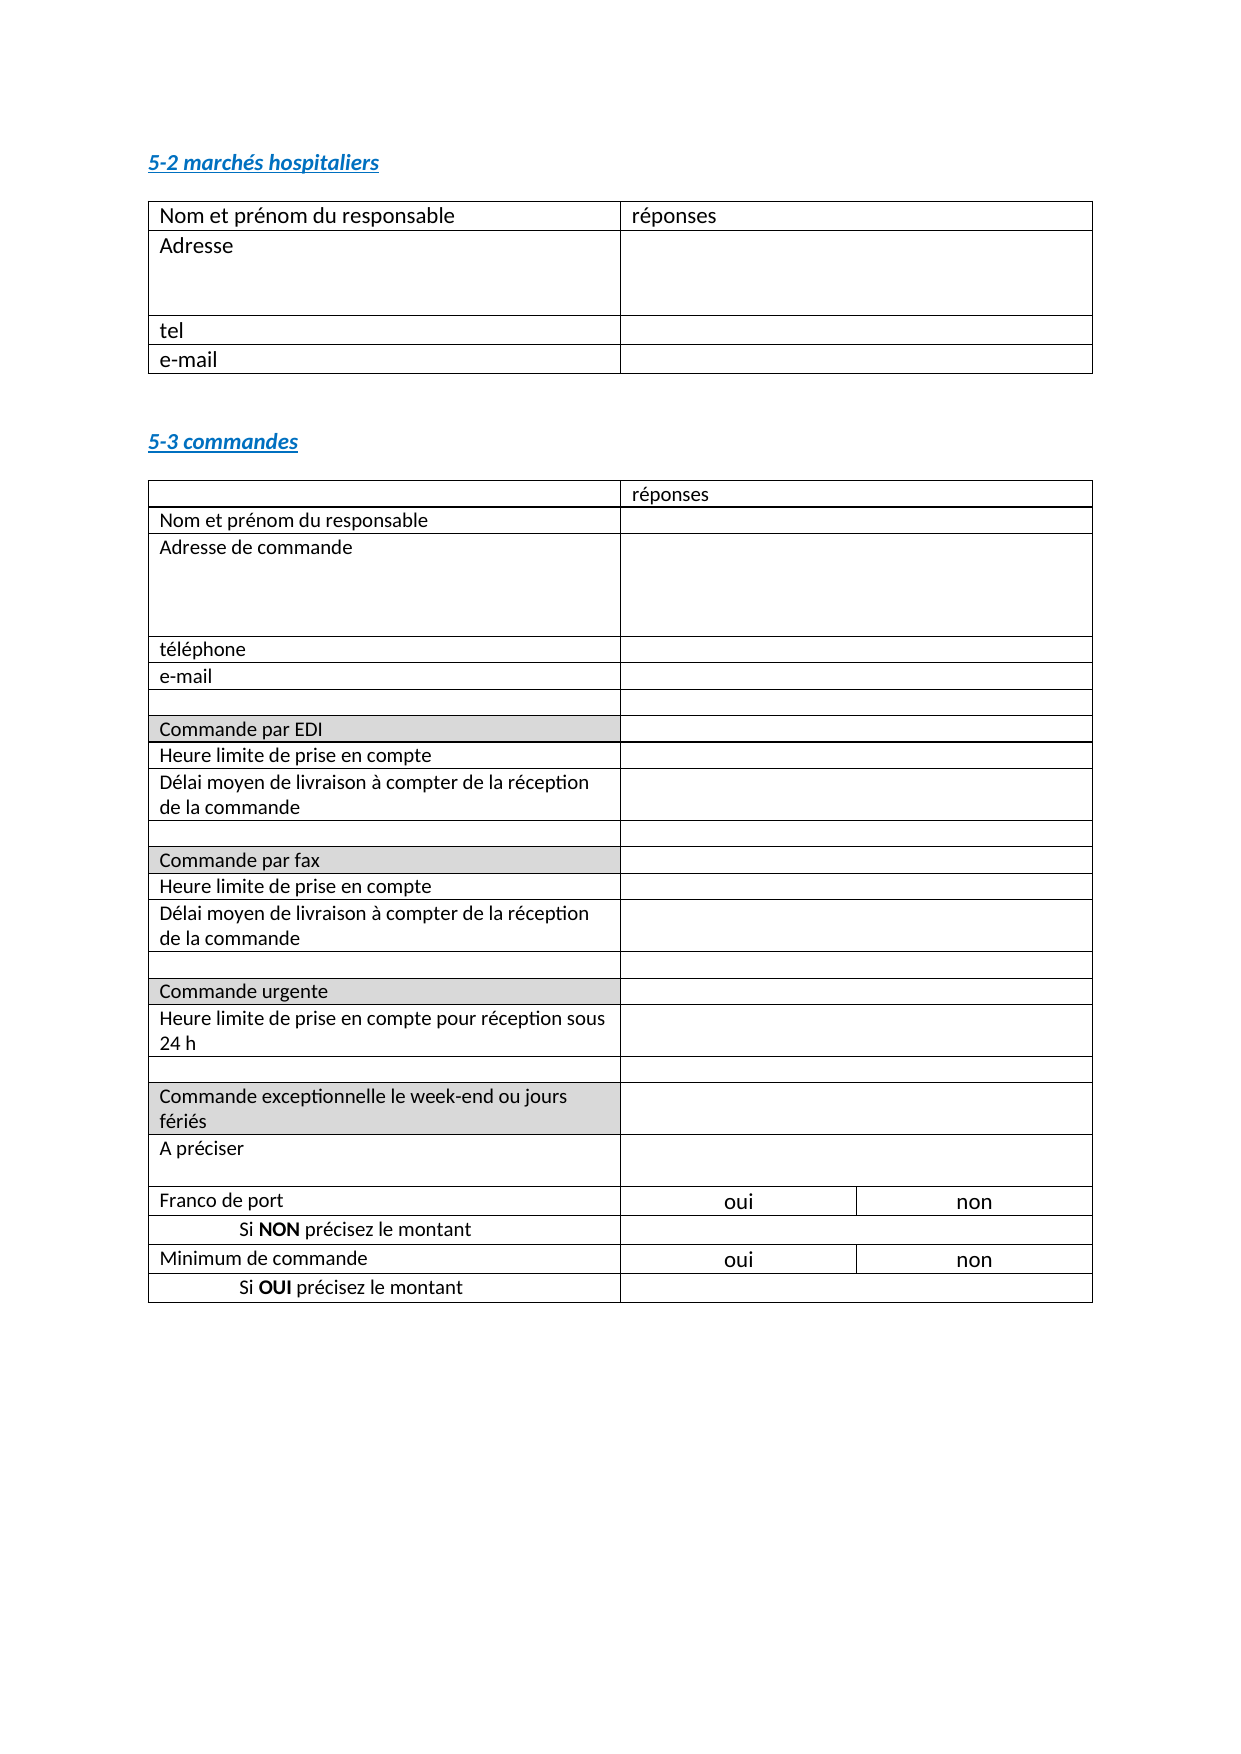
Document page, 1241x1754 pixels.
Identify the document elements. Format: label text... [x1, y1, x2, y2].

table_cell e-mail [149, 663, 620, 688]
table_cell tel [149, 316, 620, 344]
table_cell e-mail [149, 345, 620, 373]
table_cell [621, 663, 1092, 688]
table_cell [621, 508, 1092, 533]
table_cell Franco de port [149, 1187, 620, 1215]
table_cell Heure limite de prise en compte pour réception sous 24 h [149, 1005, 620, 1056]
table_cell [621, 534, 1092, 636]
table_cell [149, 952, 620, 977]
table_cell [621, 743, 1092, 768]
table_cell [149, 821, 620, 846]
table_cell Adresse [149, 231, 620, 315]
table_cell [621, 1005, 1092, 1056]
table_cell [621, 821, 1092, 846]
table_cell oui [621, 1187, 856, 1215]
table_cell téléphone [149, 637, 620, 662]
table_cell non [857, 1187, 1092, 1215]
table_cell Délai moyen de livraison à compter de la réception de la commande [149, 769, 620, 820]
table_cell Si OUI précisez le montant [149, 1274, 620, 1302]
text 5-3 commandes [148, 427, 1093, 455]
table_cell [621, 316, 1092, 344]
table_header réponses [621, 481, 1092, 506]
table_cell [621, 690, 1092, 715]
table_cell [621, 979, 1092, 1004]
table_cell [621, 874, 1092, 899]
table_cell Commande urgente [149, 979, 620, 1004]
table_cell Nom et prénom du responsable [149, 508, 620, 533]
table_cell [621, 900, 1092, 951]
table_cell [621, 1057, 1092, 1082]
table_cell [621, 345, 1092, 373]
table_cell Adresse de commande [149, 534, 620, 636]
table_cell [621, 1083, 1092, 1134]
table_cell Heure limite de prise en compte [149, 743, 620, 768]
table_cell [149, 690, 620, 715]
table_cell [621, 1274, 1092, 1302]
table_header Nom et prénom du responsable [149, 202, 620, 230]
table_cell Si NON précisez le montant [149, 1216, 620, 1244]
text 5-2 marchés hospitaliers [148, 148, 1093, 176]
table_cell non [857, 1245, 1092, 1273]
table_cell Commande exceptionnelle le week-end ou jours fériés [149, 1083, 620, 1134]
table_cell [621, 769, 1092, 820]
table_cell [621, 1135, 1092, 1186]
table_cell Délai moyen de livraison à compter de la réception de la commande [149, 900, 620, 951]
table_cell [621, 716, 1092, 741]
table_cell oui [621, 1245, 856, 1273]
table_header réponses [621, 202, 1092, 230]
table_cell [149, 1057, 620, 1082]
table_cell Commande par fax [149, 847, 620, 873]
table_cell Commande par EDI [149, 716, 620, 741]
table_cell Heure limite de prise en compte [149, 874, 620, 899]
table_cell Minimum de commande [149, 1245, 620, 1273]
table_cell [621, 847, 1092, 873]
table_cell [621, 637, 1092, 662]
table_cell [621, 952, 1092, 977]
table_cell [621, 231, 1092, 315]
table_cell A préciser [149, 1135, 620, 1186]
table_cell [621, 1216, 1092, 1244]
table_header [149, 481, 620, 506]
